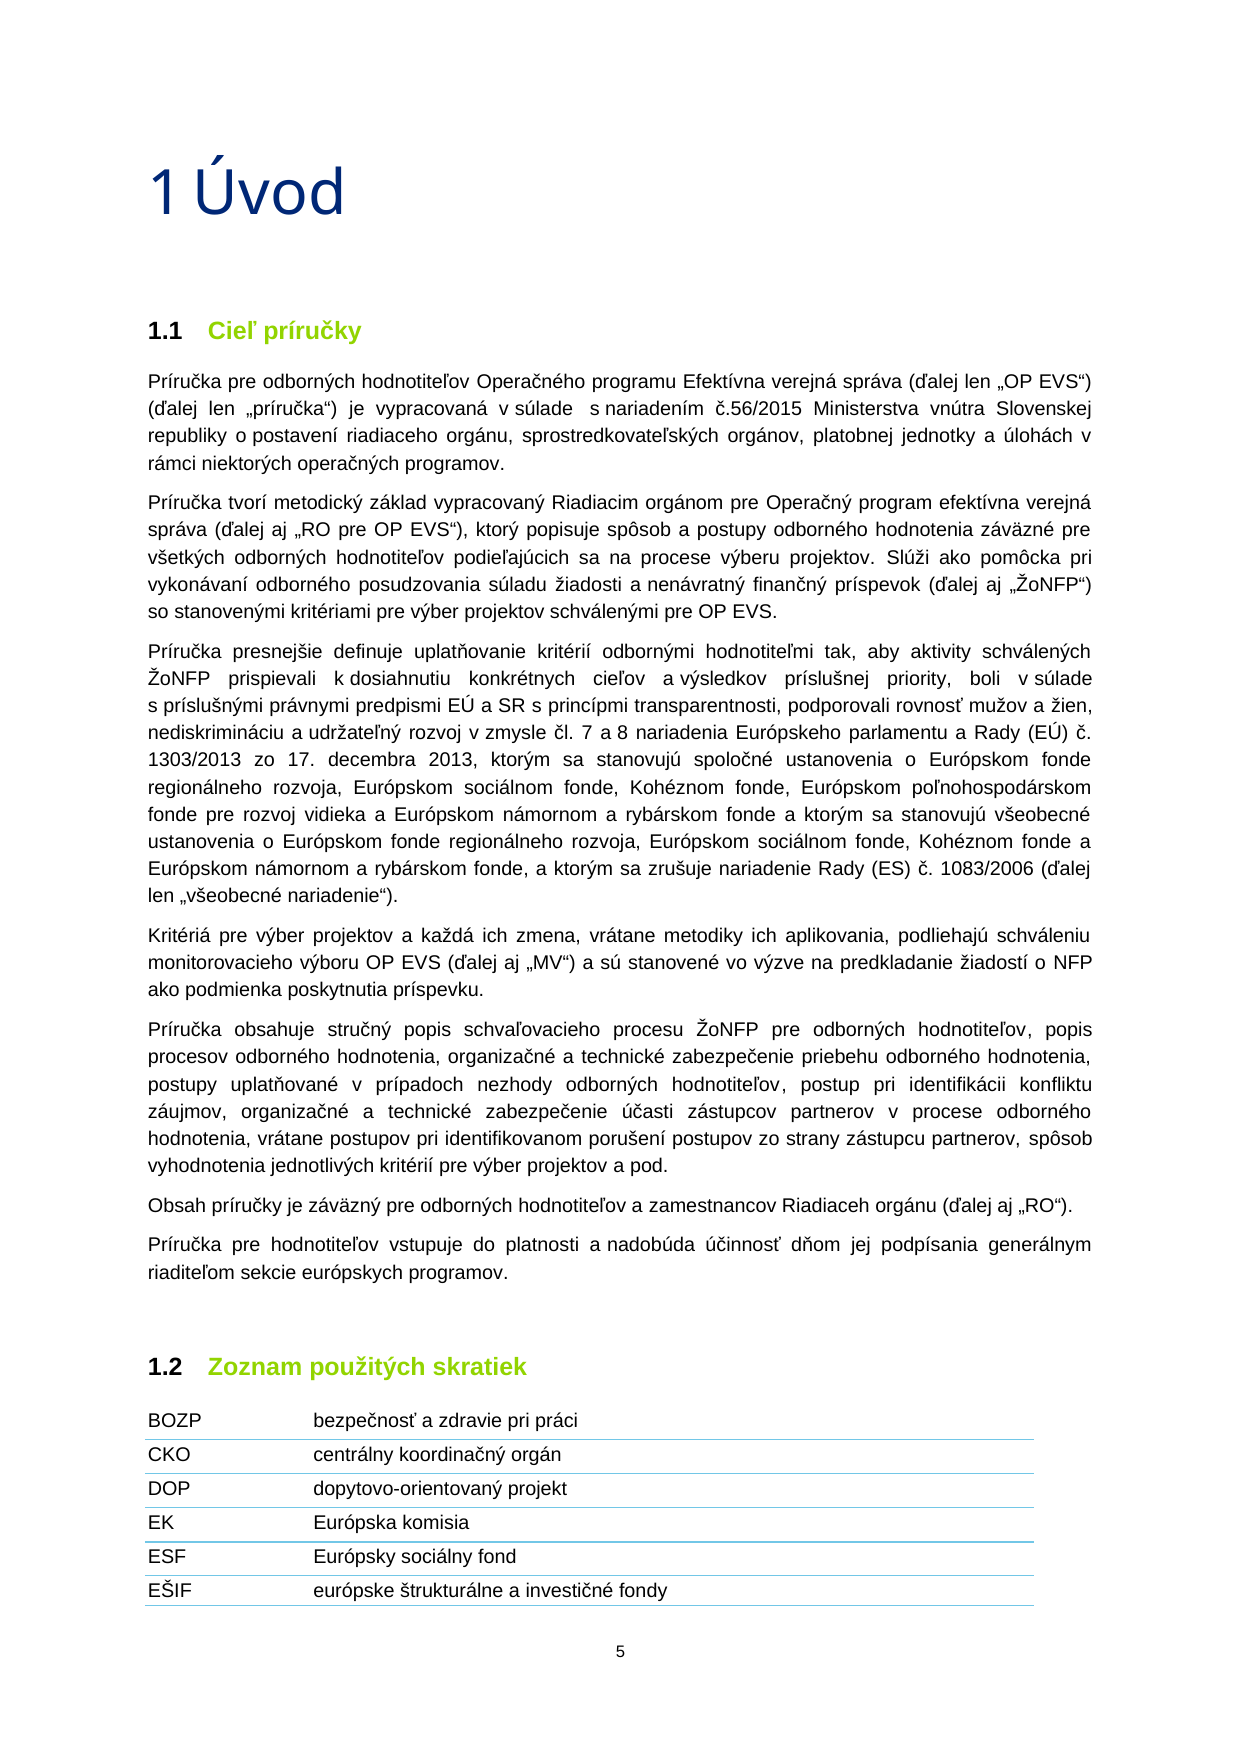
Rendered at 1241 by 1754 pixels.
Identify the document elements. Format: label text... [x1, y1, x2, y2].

text Obsah príručky je záväzný pre odborných hodnotiteľov a zamestnancov Riadiaceh orgánu (ďalej aj „RO“). [148, 1194, 1092, 1216]
text Príručka tvorí metodický základ vypracovaný Riadiacim orgánom pre Operačný program efektívna verejná správa (ďalej aj „RO pre OP EVS“), ktorý popisuje spôsob a postupy odborného hodnotenia záväzné pre všetkých odborných hodnotiteľov podieľajúcich sa na procese výberu projektov. Slúži ako pomôcka pri vykonávaní odborného posudzovania súladu žiadosti a nenávratný finančný príspevok (ďalej aj „ŽoNFP“) so stanovenými kritériami pre výber projektov schválenými pre OP EVS. [148, 491, 1092, 623]
text Príručka obsahuje stručný popis schvaľovacieho procesu ŽoNFP pre odborných hodnotiteľov, popis procesov odborného hodnotenia, organizačné a technické zabezpečenie priebehu odborného hodnotenia, postupy uplatňované v prípadoch nezhody odborných hodnotiteľov, postup pri identifikácii konfliktu záujmov, organizačné a technické zabezpečenie účasti zástupcov partnerov v procese odborného hodnotenia, vrátane postupov pri identifikovanom porušení postupov zo strany zástupcu partnerov, spôsob vyhodnotenia jednotlivých kritérií pre výber projektov a pod. [148, 1018, 1092, 1177]
subtitle Zoznam použitých skratiek [148, 1352, 1092, 1381]
text Príručka pre hodnotiteľov vstupuje do platnosti a nadobúda účinnosť dňom jej podpísania generálnym riaditeľom sekcie európskych programov. [148, 1233, 1092, 1283]
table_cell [310, 1576, 1034, 1605]
text Príručka presnejšie definuje uplatňovanie kritérií odbornými hodnotiteľmi tak, aby aktivity schválených ŽoNFP prispievali k dosiahnutiu konkrétnych cieľov a výsledkov príslušnej priority, boli v súlade s príslušnými právnymi predpismi EÚ a SR s princípmi transparentnosti, podporovali rovnosť mužov a žien, nediskrimináciu a udržateľný rozvoj v zmysle čl. 7 a 8 nariadenia Európskeho parlamentu a Rady (EÚ) č. 1303/2013 zo 17. decembra 2013, ktorým sa stanovujú spoločné ustanovenia o Európskom fonde regionálneho rozvoja, Európskom sociálnom fonde, Kohéznom fonde, Európskom poľnohospodárskom fonde pre rozvoj vidieka a Európskom námornom a rybárskom fonde a ktorým sa stanovujú všeobecné ustanovenia o Európskom fonde regionálneho rozvoja, Európskom sociálnom fonde, Kohéznom fonde a Európskom námornom a rybárskom fonde, a ktorým sa zrušuje nariadenie Rady (ES) č. 1083/2006 (ďalej len „všeobecné nariadenie“). [148, 639, 1092, 907]
table_cell DOP [145, 1474, 310, 1507]
table_cell EK [145, 1508, 310, 1541]
table_header bezpečnosť a zdravie pri práci [310, 1406, 1034, 1439]
table_cell centrálny koordinačný orgán [310, 1440, 1034, 1473]
subtitle Úvod [148, 148, 1092, 233]
text Kritériá pre výber projektov a každá ich zmena, vrátane metodiky ich aplikovania, podliehajú schváleniu monitorovacieho výboru OP EVS (ďalej aj „MV“) a sú stanovené vo výzve na predkladanie žiadostí o NFP ako podmienka poskytnutia príspevku. [148, 924, 1092, 1001]
table_cell dopytovo-orientovaný projekt [310, 1474, 1034, 1507]
table_cell CKO [145, 1440, 310, 1473]
table_header BOZP [145, 1406, 310, 1439]
subtitle Cieľ príručky [148, 316, 1092, 345]
table_cell Európska komisia [310, 1508, 1034, 1541]
table_cell Európsky sociálny fond [310, 1543, 1034, 1575]
text Príručka pre odborných hodnotiteľov Operačného programu Efektívna verejná správa (ďalej len „OP EVS“) (ďalej len „príručka“) je vypracovaná v súlade s nariadením č.56/2015 Ministerstva vnútra Slovenskej republiky o postavení riadiaceho orgánu, sprostredkovateľských orgánov, platobnej jednotky a úlohách v rámci niektorých operačných programov. [148, 370, 1092, 474]
table_cell ESF [145, 1543, 310, 1575]
table_cell EŠIF [145, 1576, 310, 1605]
